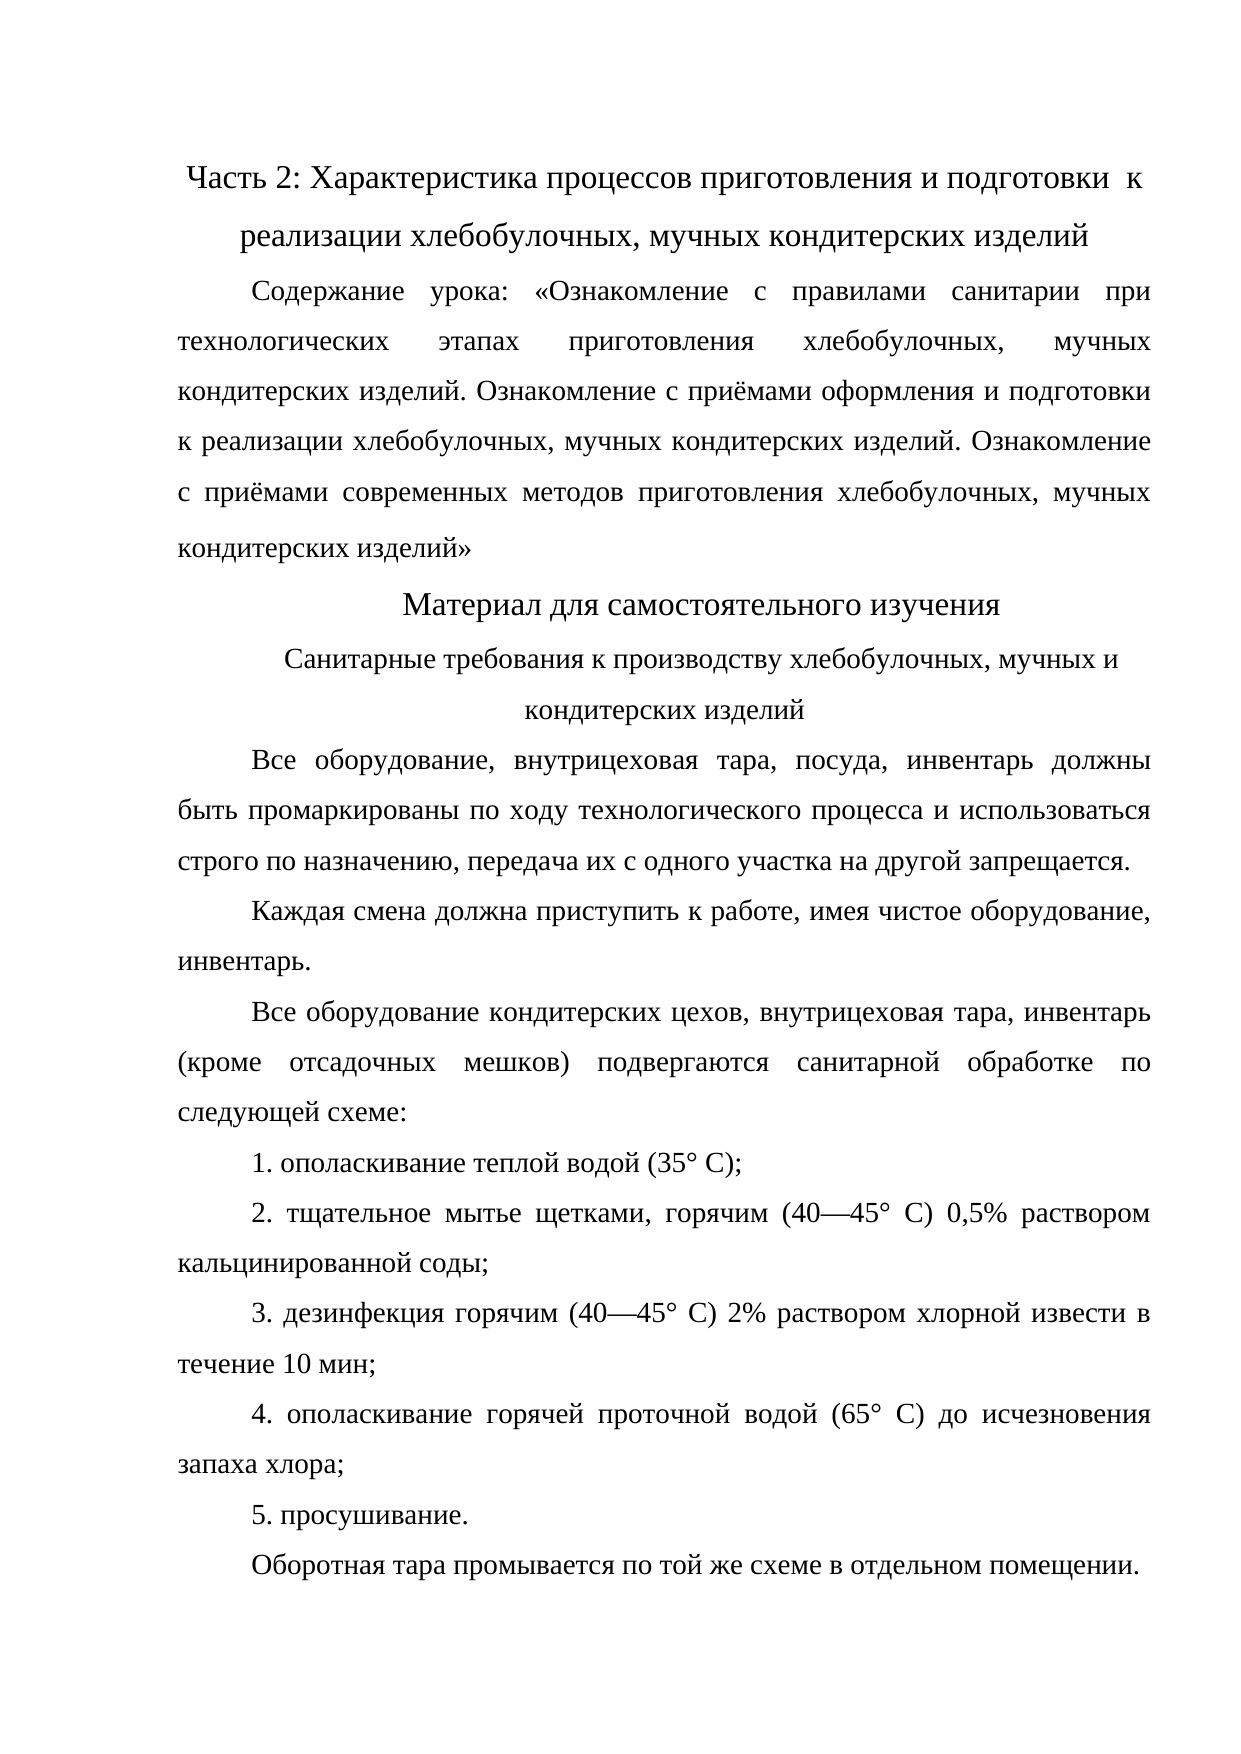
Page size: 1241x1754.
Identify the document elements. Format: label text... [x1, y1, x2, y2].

text 5. просушивание. [177, 1497, 1152, 1530]
text Все оборудование, внутрицеховая тара, посуда, инвентарь должны быть промаркированы по ходу технологического процесса и использоваться строго по назначению, передача их с одного участка на другой запрещается. [177, 742, 1152, 876]
text Каждая смена должна приступить к работе, имея чистое оборудование, инвентарь. [177, 893, 1152, 977]
text 3. дезинфекция горячим (40—45° С) 2% раствором хлорной извести в течение 10 мин; [177, 1296, 1152, 1379]
text 1. ополаскивание теплой водой (35° С); [177, 1145, 1152, 1178]
text 2. тщательное мытье щетками, горячим (40—45° С) 0,5% раствором кальцинированной соды; [177, 1195, 1152, 1279]
text Часть 2: Характеристика процессов приготовления и подготовки к реализации хлебобулочных, мучных кондитерских изделий [177, 158, 1152, 253]
text Материал для самостоятельного изучения [177, 584, 1152, 622]
text Все оборудование кондитерских цехов, внутрицеховая тара, инвентарь (кроме отсадочных мешков) подвергаются санитарной обработке по следующей схеме: [177, 994, 1152, 1128]
text Содержание урока: «Ознакомление с правилами санитарии при технологических этапах приготовления хлебобулочных, мучных кондитерских изделий. Ознакомление с приёмами оформления и подготовки к реализации хлебобулочных, мучных кондитерских изделий. Ознакомление с приёмами современных методов приготовления хлебобулочных, мучных кондитерских изделий» [177, 273, 1152, 565]
text Оборотная тара промывается по той же схеме в отдельном помещении. [177, 1547, 1152, 1581]
text Санитарные требования к производству хлебобулочных, мучных и кондитерских изделий [177, 642, 1152, 725]
text 4. ополаскивание горячей проточной водой (65° С) до исчезновения запаха хлора; [177, 1396, 1152, 1480]
